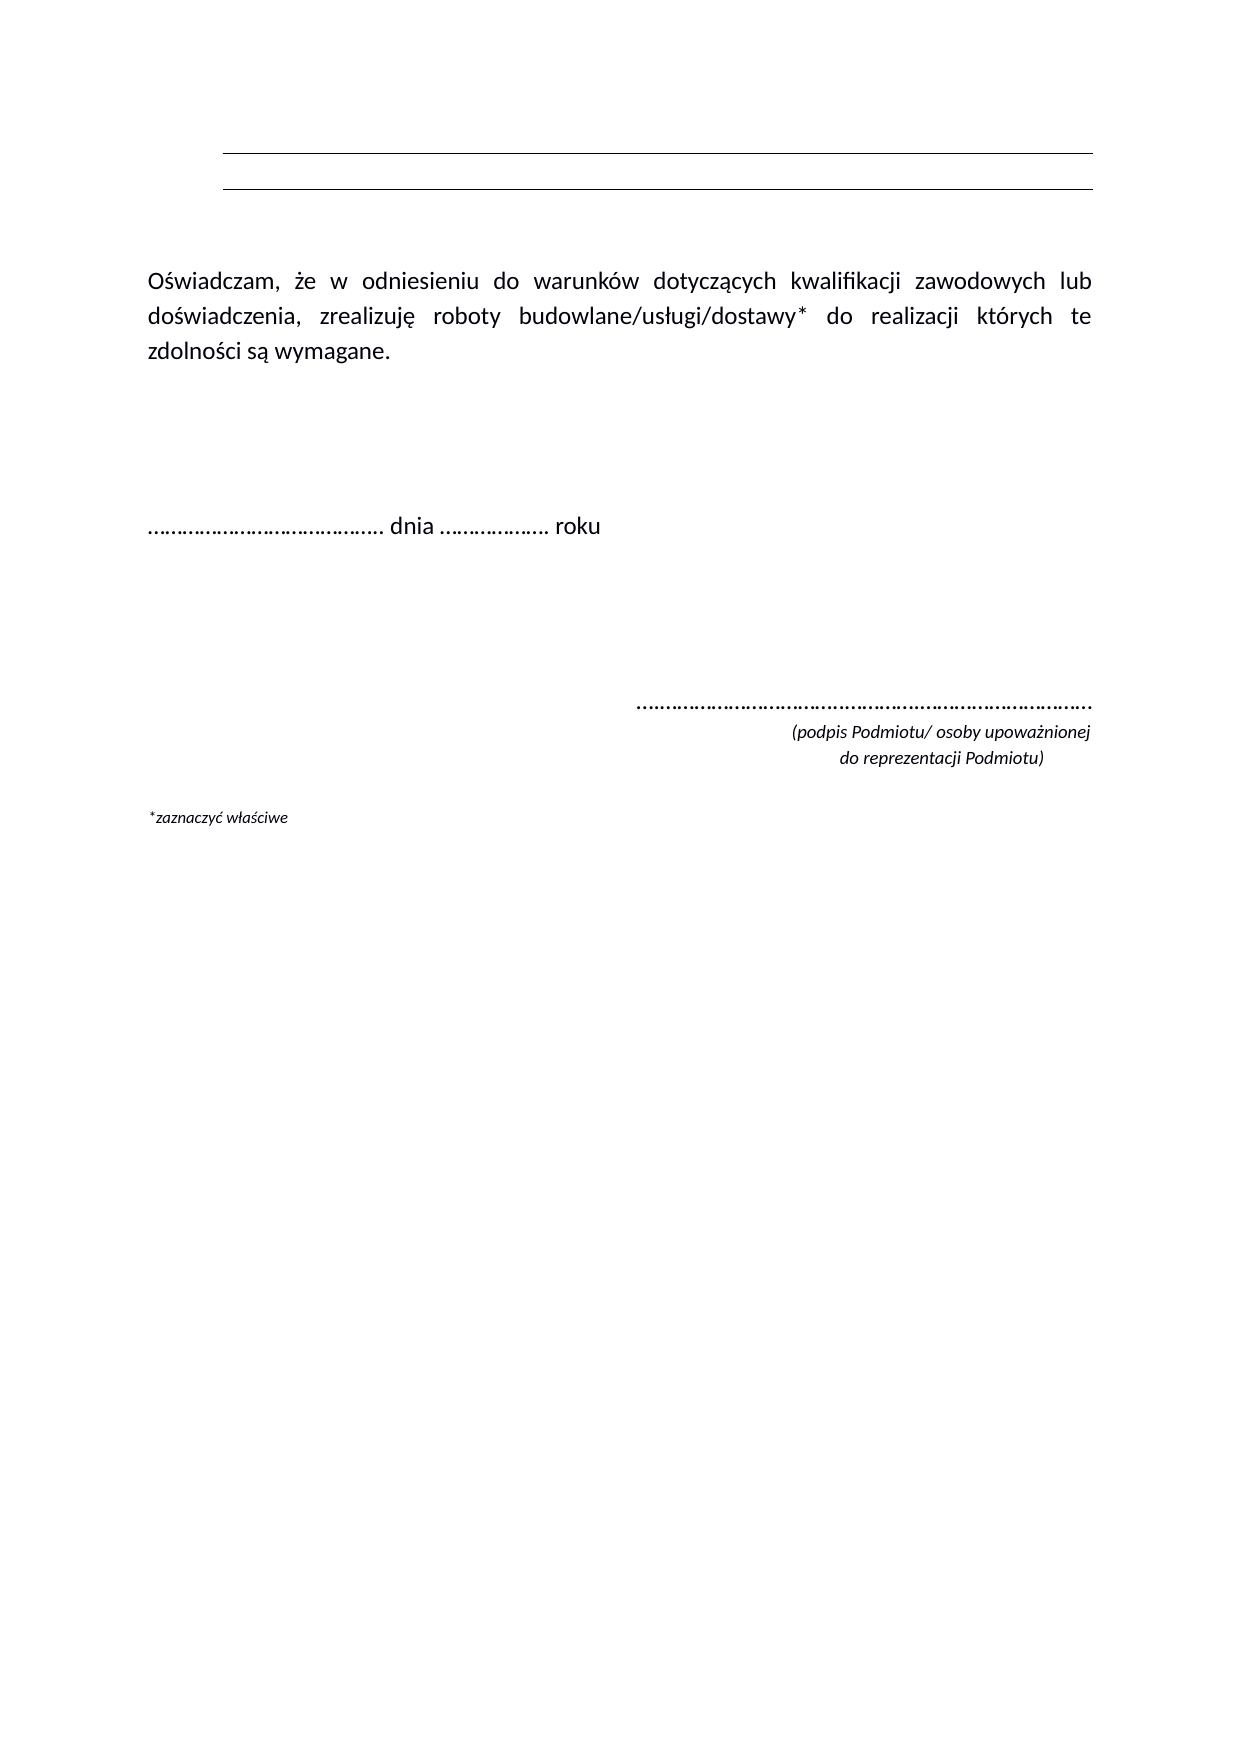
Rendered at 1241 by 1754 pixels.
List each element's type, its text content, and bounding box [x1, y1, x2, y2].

text Oświadczam, że w odniesieniu do warunków dotyczących kwalifikacji zawodowych lub doświadczenia, zrealizuję roboty budowlane/usługi/dostawy* do realizacji których te zdolności są wymagane. [148, 265, 1093, 365]
text ………………………………….. dnia ………………. roku [148, 510, 1093, 540]
text ….…………………………..………….………………………… [148, 685, 1093, 715]
text *zaznaczyć właściwe [148, 808, 1093, 828]
text (podpis Podmiotu/ osoby upoważnionej [148, 720, 1093, 743]
text do reprezentacji Podmiotu) [602, 746, 1069, 769]
